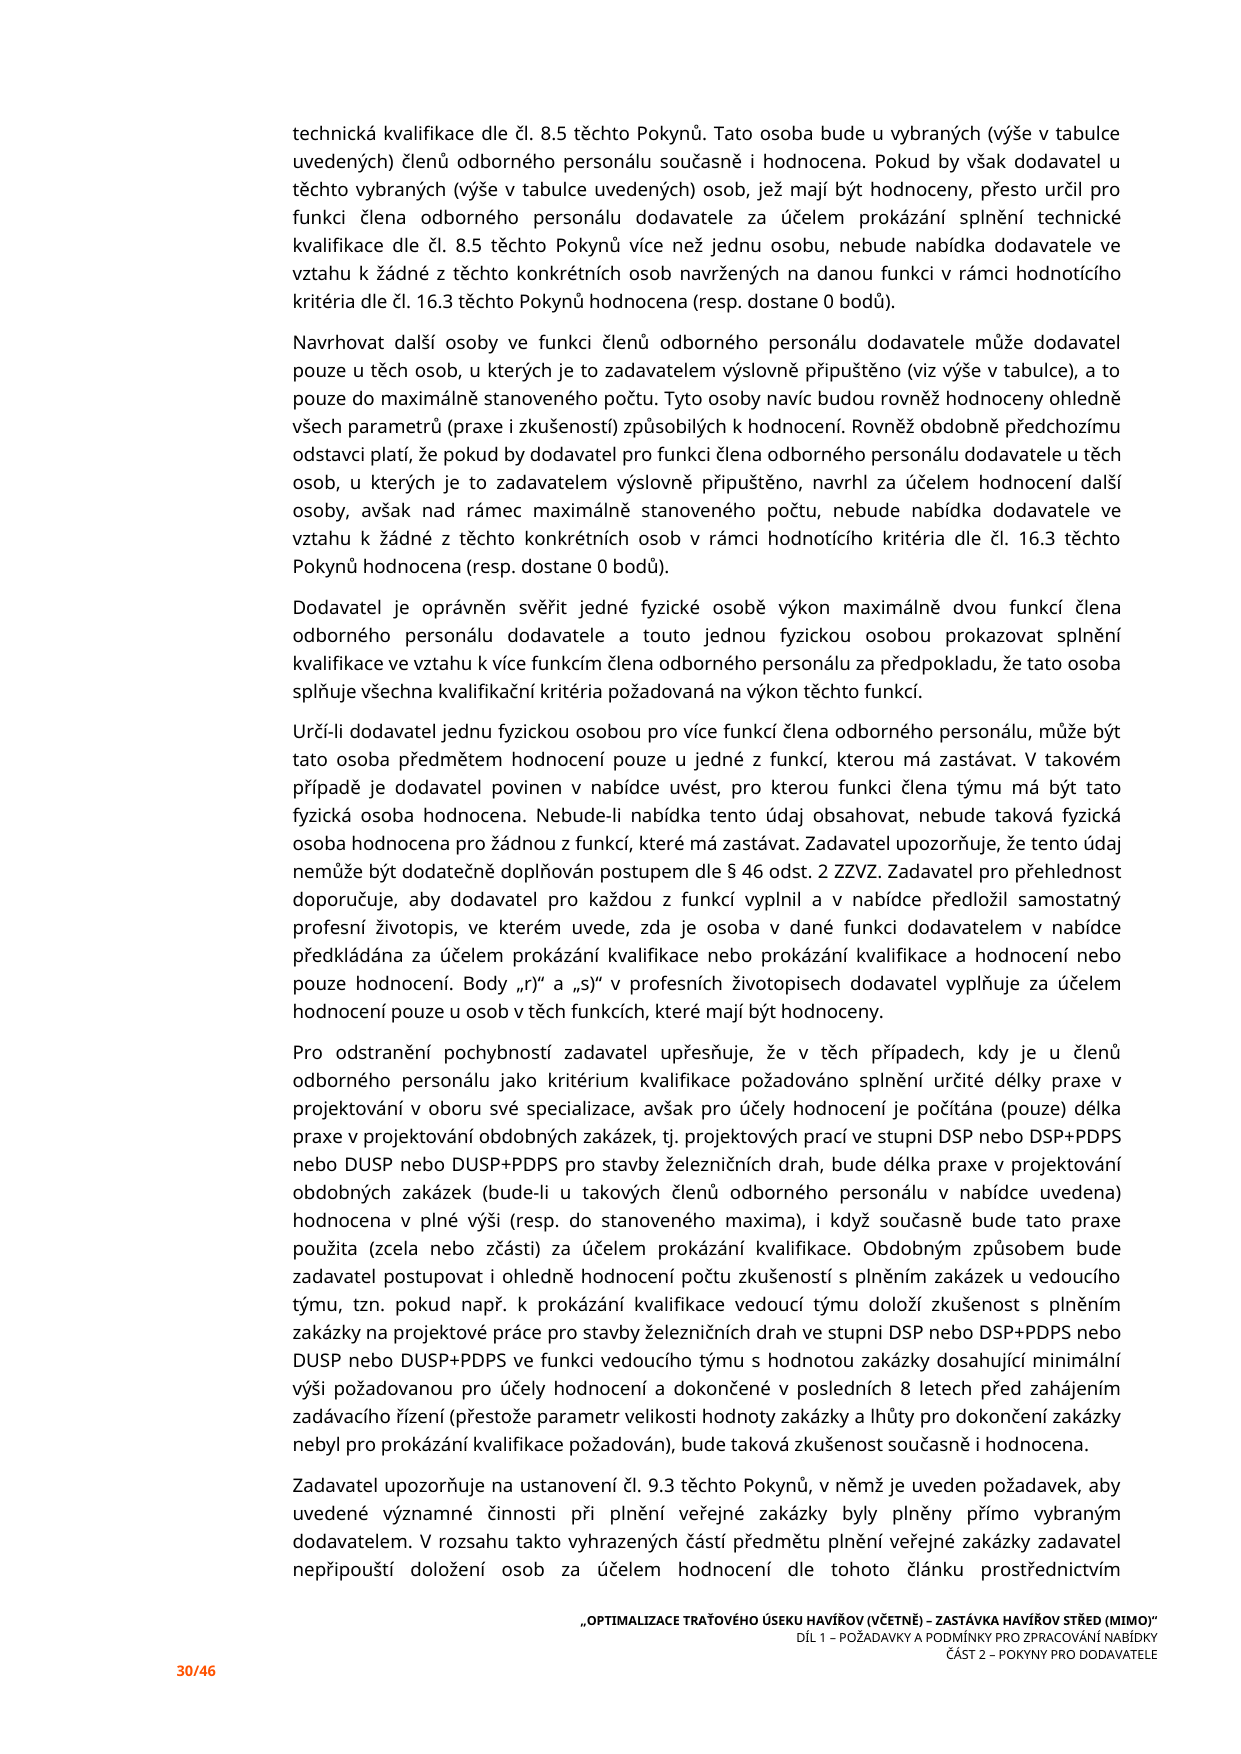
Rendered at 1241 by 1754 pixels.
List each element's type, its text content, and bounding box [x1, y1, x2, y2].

list Navrhovat další osoby ve funkci členů odborného personálu dodavatele může dodavatel pouze u těch osob, u kterých je to zadavatelem výslovně připuštěno (viz výše v tabulce), a to pouze do maximálně stanoveného počtu. Tyto osoby navíc budou rovněž hodnoceny ohledně všech parametrů (praxe i zkušeností) způsobilých k hodnocení. Rovněž obdobně předchozímu odstavci platí, že pokud by dodavatel pro funkci člena odborného personálu dodavatele u těch osob, u kterých je to zadavatelem výslovně připuštěno, navrhl za účelem hodnocení další osoby, avšak nad rámec maximálně stanoveného počtu, nebude nabídka dodavatele ve vztahu k žádné z těchto konkrétních osob v rámci hodnotícího kritéria dle čl. 16.3 těchto Pokynů hodnocena (resp. dostane 0 bodů). [292, 329, 1122, 579]
list Pro odstranění pochybností zadavatel upřesňuje, že v těch případech, kdy je u členů odborného personálu jako kritérium kvalifikace požadováno splnění určité délky praxe v projektování v oboru své specializace, avšak pro účely hodnocení je počítána (pouze) délka praxe v projektování obdobných zakázek, tj. projektových prací ve stupni DSP nebo DSP+PDPS nebo DUSP nebo DUSP+PDPS pro stavby železničních drah, bude délka praxe v projektování obdobných zakázek (bude-li u takových členů odborného personálu v nabídce uvedena) hodnocena v plné výši (resp. do stanoveného maxima), i když současně bude tato praxe použita (zcela nebo zčásti) za účelem prokázání kvalifikace. Obdobným způsobem bude zadavatel postupovat i ohledně hodnocení počtu zkušeností s plněním zakázek u vedoucího týmu, tzn. pokud např. k prokázání kvalifikace vedoucí týmu doloží zkušenost s plněním zakázky na projektové práce pro stavby železničních drah ve stupni DSP nebo DSP+PDPS nebo DUSP nebo DUSP+PDPS ve funkci vedoucího týmu s hodnotou zakázky dosahující minimální výši požadovanou pro účely hodnocení a dokončené v posledních 8 letech před zahájením zadávacího řízení (přestože parametr velikosti hodnoty zakázky a lhůty pro dokončení zakázky nebyl pro prokázání kvalifikace požadován), bude taková zkušenost současně i hodnocena. [292, 1039, 1122, 1457]
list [292, 121, 1122, 314]
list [292, 1472, 1122, 1582]
list Určí-li dodavatel jednu fyzickou osobou pro více funkcí člena odborného personálu, může být tato osoba předmětem hodnocení pouze u jedné z funkcí, kterou má zastávat. V takovém případě je dodavatel povinen v nabídce uvést, pro kterou funkci člena týmu má být tato fyzická osoba hodnocena. Nebude-li nabídka tento údaj obsahovat, nebude taková fyzická osoba hodnocena pro žádnou z funkcí, které má zastávat. Zadavatel upozorňuje, že tento údaj nemůže být dodatečně doplňován postupem dle § 46 odst. 2 ZZVZ. Zadavatel pro přehlednost doporučuje, aby dodavatel pro každou z funkcí vyplnil a v nabídce předložil samostatný profesní životopis, ve kterém uvede, zda je osoba v dané funkci dodavatelem v nabídce předkládána za účelem prokázání kvalifikace nebo prokázání kvalifikace a hodnocení nebo pouze hodnocení. Body „r)“ a „s)“ v profesních životopisech dodavatel vyplňuje za účelem hodnocení pouze u osob v těch funkcích, které mají být hodnoceny. [292, 718, 1122, 1024]
list Dodavatel je oprávněn svěřit jedné fyzické osobě výkon maximálně dvou funkcí člena odborného personálu dodavatele a touto jednou fyzickou osobou prokazovat splnění kvalifikace ve vztahu k více funkcím člena odborného personálu za předpokladu, že tato osoba splňuje všechna kvalifikační kritéria požadovaná na výkon těchto funkcí. [292, 594, 1122, 703]
